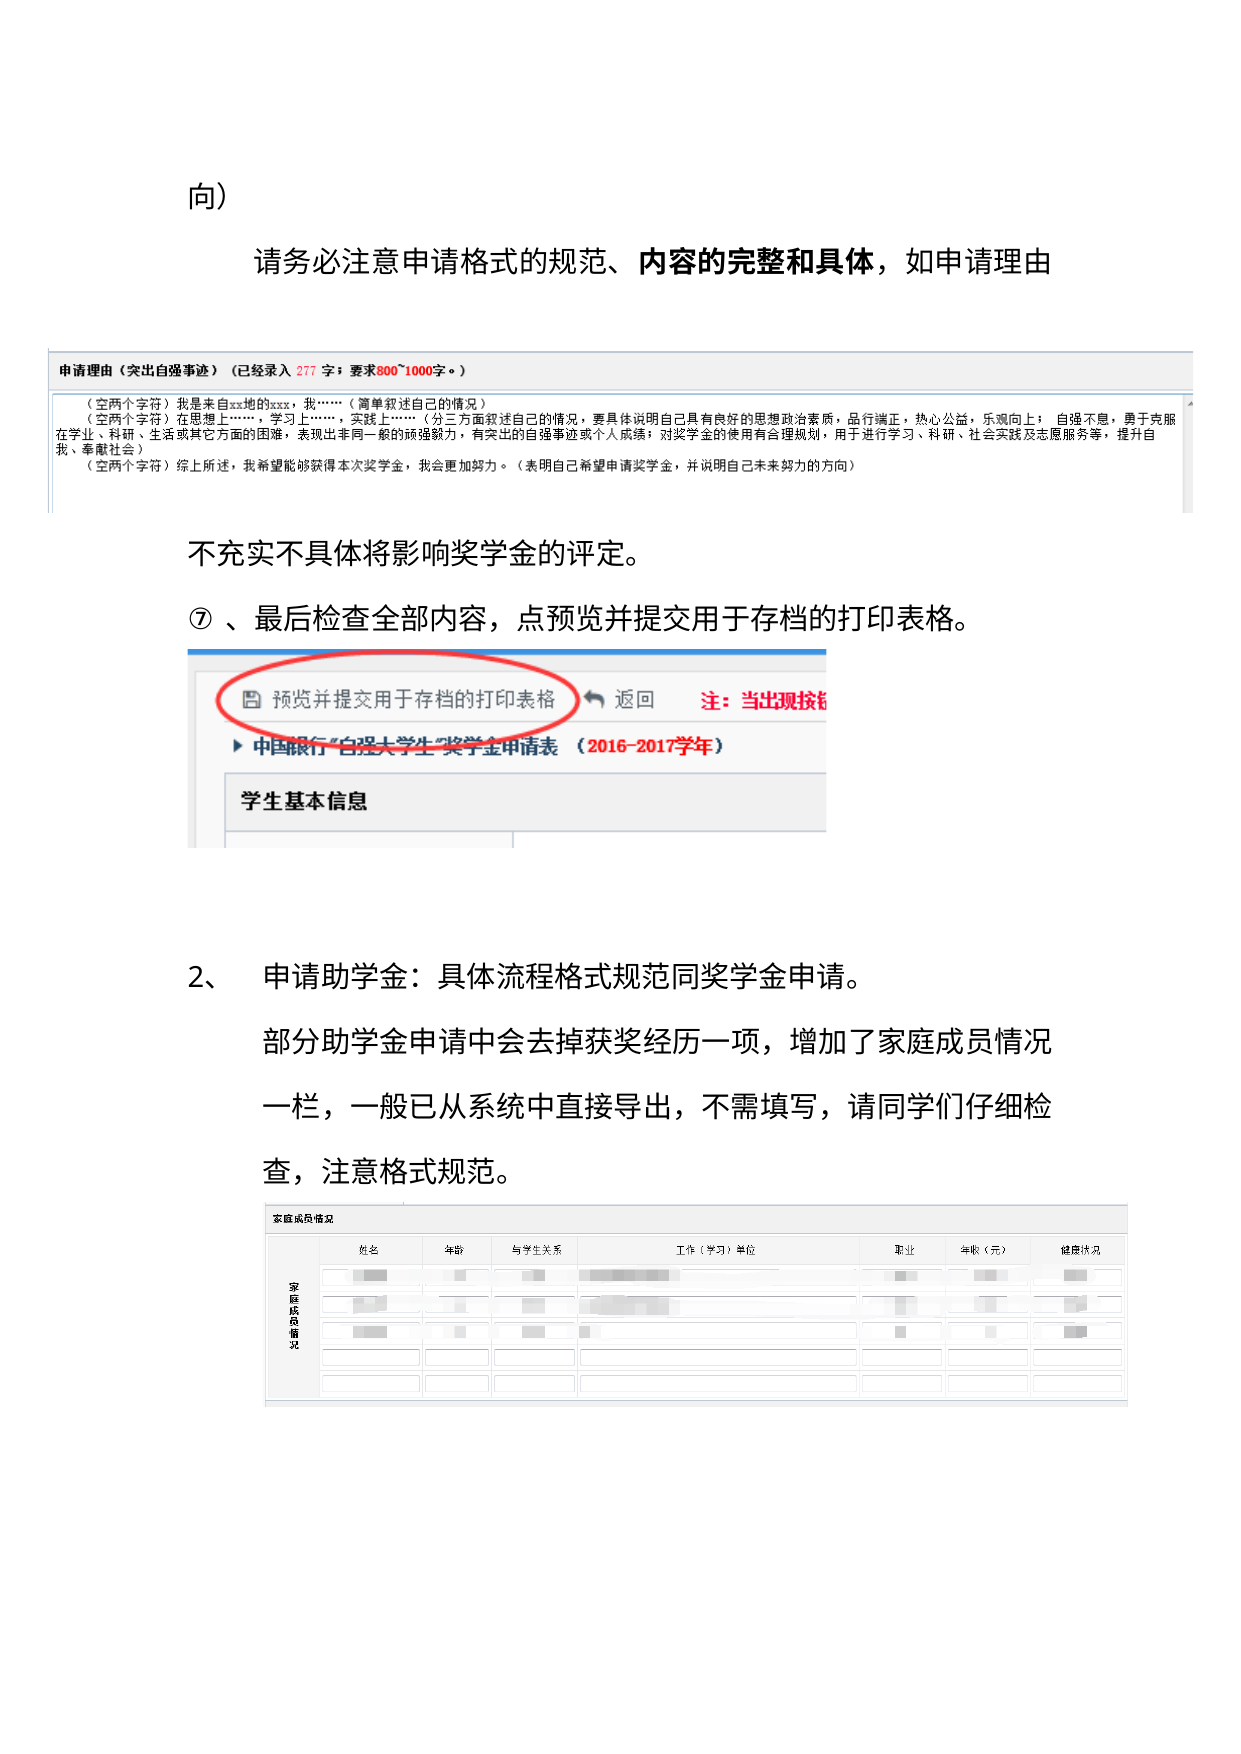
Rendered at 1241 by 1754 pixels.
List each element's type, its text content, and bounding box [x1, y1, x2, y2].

list 部分助学金申请中会去掉获奖经历一项，增加了家庭成员情况一栏，一般已从系统中直接导出，不需填写，请同学们仔细检查，注意格式规范。 [262, 1007, 1053, 1202]
text 请务必注意申请格式的规范、内容的完整和具体，如申请理由不充实不具体将影响奖学金的评定。 [187, 513, 1053, 584]
picture [47, 348, 1194, 513]
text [187, 162, 1053, 227]
list 申请助学金：具体流程格式规范同奖学金申请。 [187, 942, 1053, 1007]
text 请务必注意申请格式的规范、内容的完整和具体，如申请理由不充实不具体将影响奖学金的评定。 [187, 227, 1053, 348]
picture [187, 649, 827, 848]
picture [262, 1202, 1128, 1407]
list 、最后检查全部内容，点预览并提交用于存档的打印表格。 [187, 584, 1053, 649]
